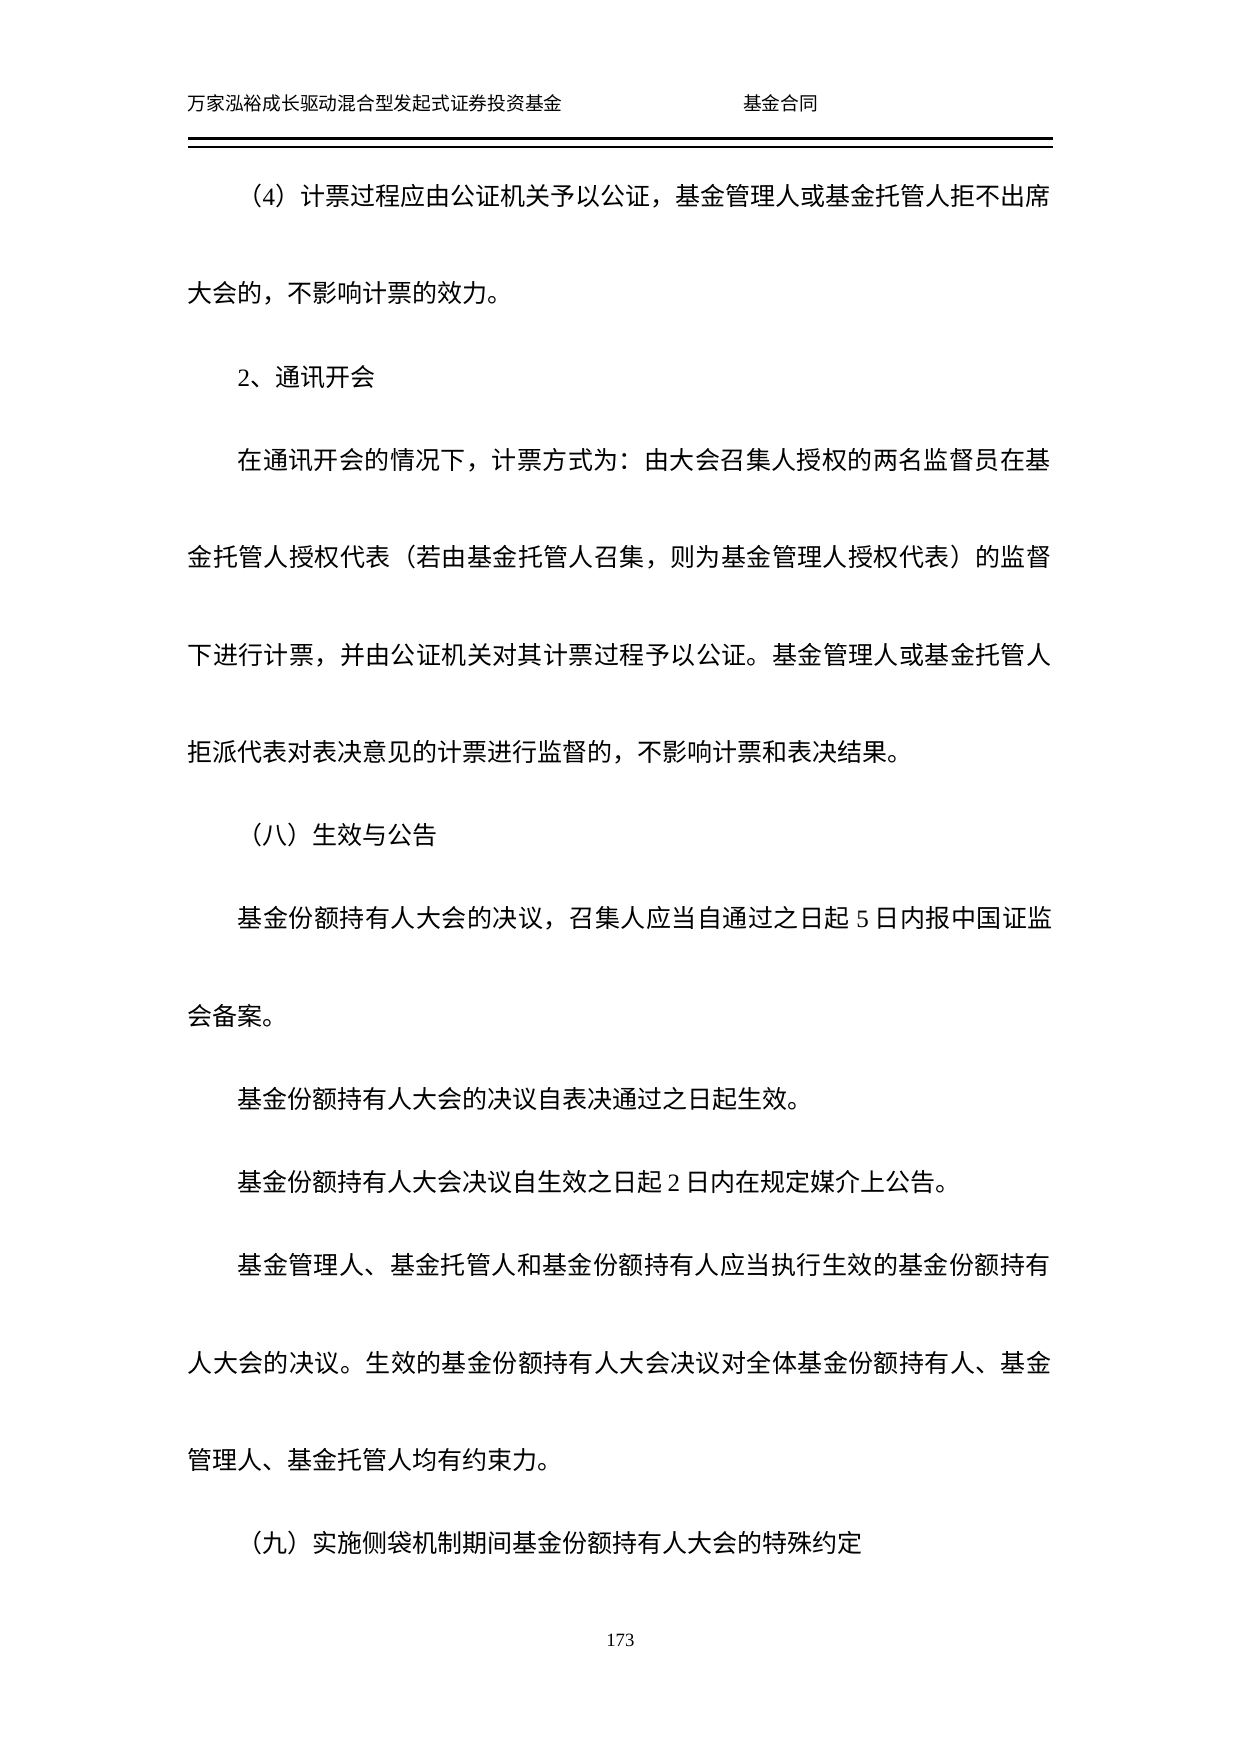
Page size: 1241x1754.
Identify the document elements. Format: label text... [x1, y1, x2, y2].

text 在通讯开会的情况下，计票方式为：由大会召集人授权的两名监督员在基金托管人授权代表（若由基金托管人召集，则为基金管理人授权代表）的监督下进行计票，并由公证机关对其计票过程予以公证。基金管理人或基金托管人拒派代表对表决意见的计票进行监督的，不影响计票和表决结果。 [187, 426, 1053, 783]
text 基金管理人、基金托管人和基金份额持有人应当执行生效的基金份额持有人大会的决议。生效的基金份额持有人大会决议对全体基金份额持有人、基金管理人、基金托管人均有约束力。 [187, 1231, 1053, 1491]
text 基金份额持有人大会的决议自表决通过之日起生效。 [187, 1065, 1053, 1130]
text 2、通讯开会 [187, 343, 1053, 408]
text 基金份额持有人大会的决议，召集人应当自通过之日起5日内报中国证监会备案。 [187, 884, 1053, 1047]
text （八）生效与公告 [187, 801, 1053, 866]
text 基金份额持有人大会决议自生效之日起2日内在规定媒介上公告。 [187, 1148, 1053, 1213]
text （九）实施侧袋机制期间基金份额持有人大会的特殊约定 [187, 1509, 1053, 1574]
text （4）计票过程应由公证机关予以公证，基金管理人或基金托管人拒不出席大会的，不影响计票的效力。 [187, 162, 1053, 324]
